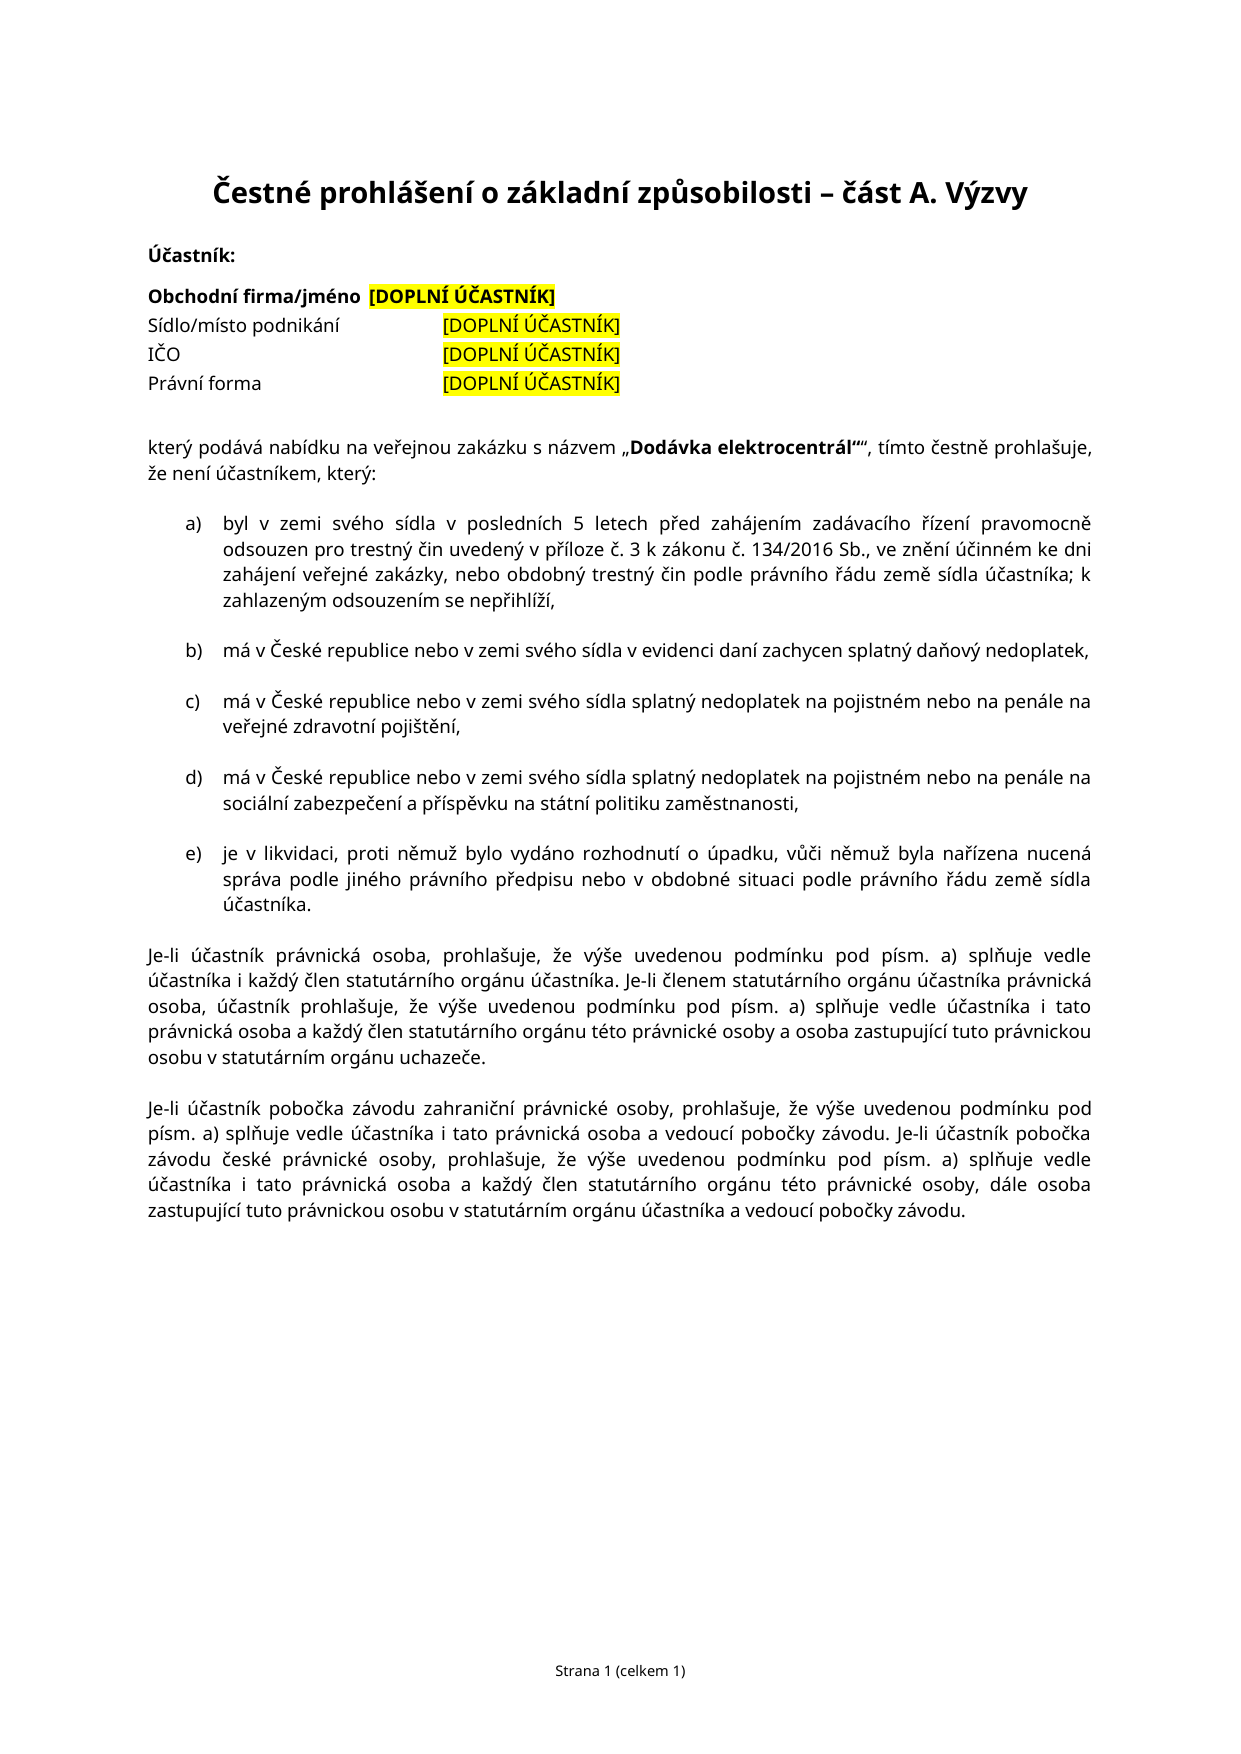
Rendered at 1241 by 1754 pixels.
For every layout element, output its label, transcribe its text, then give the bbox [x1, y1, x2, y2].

text Účastník: [148, 237, 1093, 268]
text IČO [DOPLNÍ ÚČASTNÍK] [148, 339, 1093, 368]
text Sídlo/místo podnikání [DOPLNÍ ÚČASTNÍK] [148, 310, 1093, 339]
text Je-li účastník pobočka závodu zahraniční právnické osoby, prohlašuje, že výše uvedenou podmínku pod písm. a) splňuje vedle účastníka i tato právnická osoba a vedoucí pobočky závodu. Je-li účastník pobočka závodu české právnické osoby, prohlašuje, že výše uvedenou podmínku pod písm. a) splňuje vedle účastníka i tato právnická osoba a každý člen statutárního orgánu této právnické osoby, dále osoba zastupující tuto právnickou osobu v statutárním orgánu účastníka a vedoucí pobočky závodu. [148, 1095, 1093, 1223]
text Právní forma [DOPLNÍ ÚČASTNÍK] [148, 368, 1093, 397]
text který podává nabídku na veřejnou zakázku s názvem „Dodávka elektrocentrál““, tímto čestně prohlašuje, že není účastníkem, který: [148, 434, 1093, 486]
text Je-li účastník právnická osoba, prohlašuje, že výše uvedenou podmínku pod písm. a) splňuje vedle účastníka i každý člen statutárního orgánu účastníka. Je-li členem statutárního orgánu účastníka právnická osoba, účastník prohlašuje, že výše uvedenou podmínku pod písm. a) splňuje vedle účastníka i tato právnická osoba a každý člen statutárního orgánu této právnické osoby a osoba zastupující tuto právnickou osobu v statutárním orgánu uchazeče. [148, 942, 1093, 1069]
text Obchodní firma/jméno [DOPLNÍ ÚČASTNÍK] [148, 281, 1093, 310]
list má v České republice nebo v zemi svého sídla splatný nedoplatek na pojistném nebo na penále na veřejné zdravotní pojištění, [185, 688, 1093, 739]
list byl v zemi svého sídla v posledních 5 letech před zahájením zadávacího řízení pravomocně odsouzen pro trestný čin uvedený v příloze č. 3 k zákonu č. 134/2016 Sb., ve znění účinném ke dni zahájení veřejné zakázky, nebo obdobný trestný čin podle právního řádu země sídla účastníka; k zahlazeným odsouzením se nepřihlíží, [185, 511, 1093, 613]
list má v České republice nebo v zemi svého sídla v evidenci daní zachycen splatný daňový nedoplatek, [185, 638, 1093, 663]
text Čestné prohlášení o základní způsobilosti – část A. Výzvy [148, 173, 1093, 212]
list má v České republice nebo v zemi svého sídla splatný nedoplatek na pojistném nebo na penále na sociální zabezpečení a příspěvku na státní politiku zaměstnanosti, [185, 764, 1093, 815]
list je v likvidaci, proti němuž bylo vydáno rozhodnutí o úpadku, vůči němuž byla nařízena nucená správa podle jiného právního předpisu nebo v obdobné situaci podle právního řádu země sídla účastníka. [185, 840, 1093, 917]
